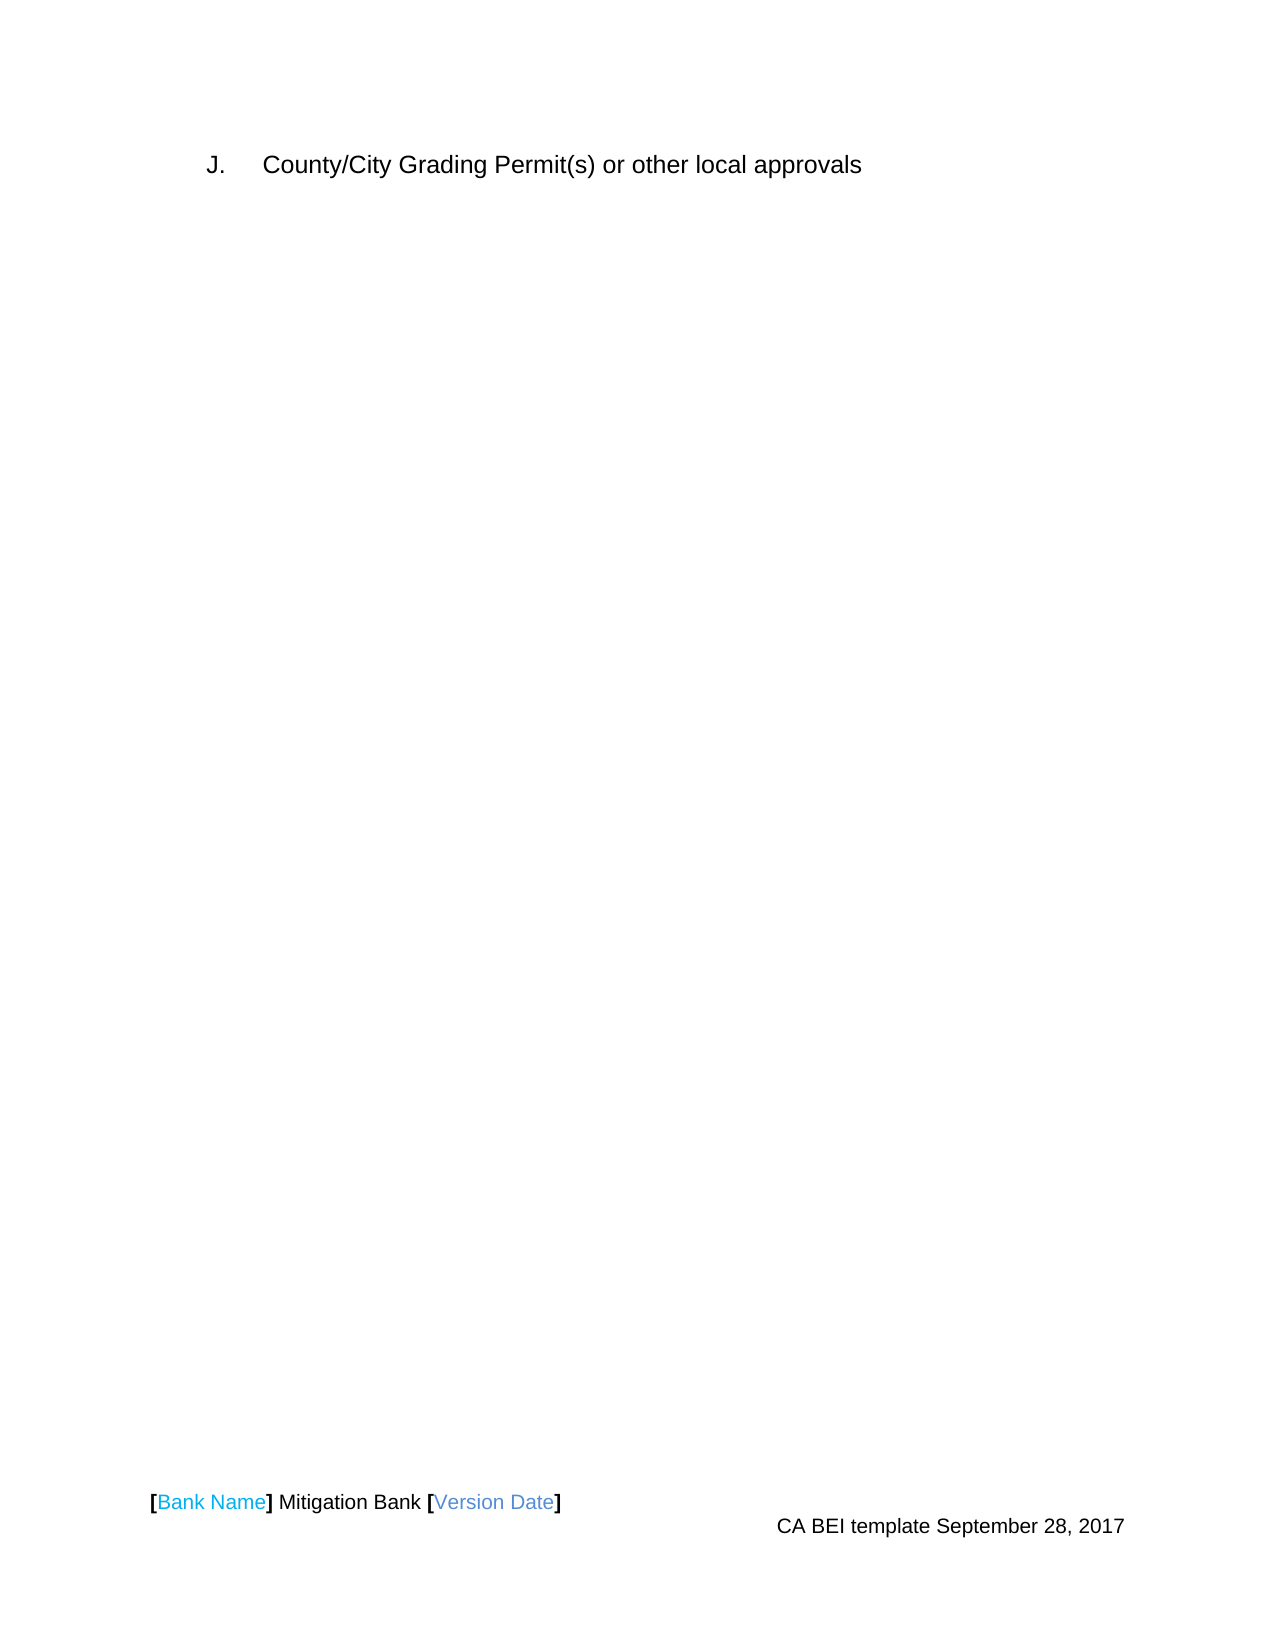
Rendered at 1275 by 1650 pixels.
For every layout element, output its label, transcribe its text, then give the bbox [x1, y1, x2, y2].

list County/City Grading Permit(s) or other local approvals [206, 150, 1125, 179]
